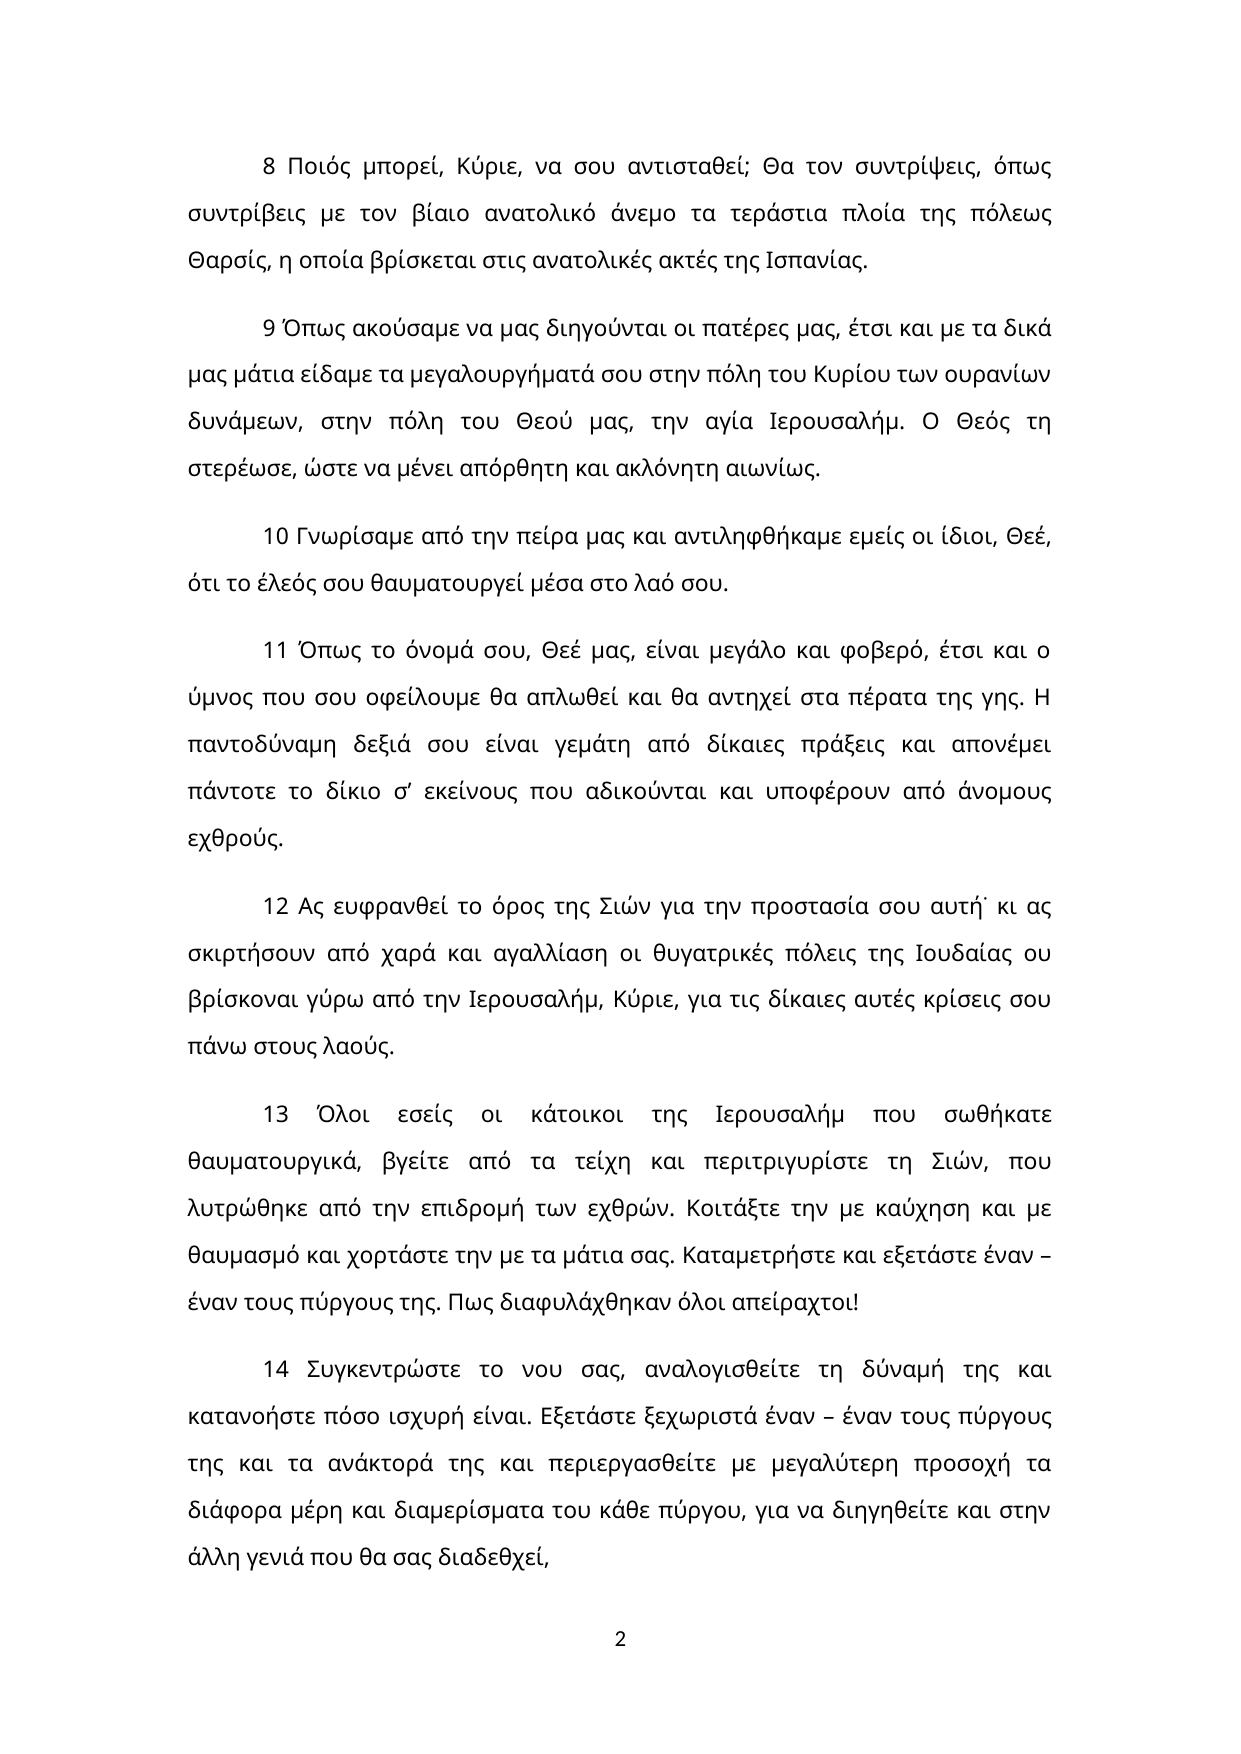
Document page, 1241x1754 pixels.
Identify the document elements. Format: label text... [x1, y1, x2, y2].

text 11 Όπως το όνομά σου, Θεέ μας, είναι μεγάλο και φοβερό, έτσι και ο ύμνος που σου οφείλουμε θα απλωθεί και θα αντηχεί στα πέρατα της γης. Η παντοδύναμη δεξιά σου είναι γεμάτη από δίκαιες πράξεις και απονέμει πάντοτε το δίκιο σ’ εκείνους που αδικούνται και υποφέρουν από άνομους εχθρούς. [187, 634, 1053, 853]
text 12 Ας ευφρανθεί το όρος της Σιών για την προστασία σου αυτή˙ κι ας σκιρτήσουν από χαρά και αγαλλίαση οι θυγατρικές πόλεις της Ιουδαίας ου βρίσκοναι γύρω από την Ιερουσαλήμ, Κύριε, για τις δίκαιες αυτές κρίσεις σου πάνω στους λαούς. [187, 889, 1053, 1061]
text 14 Συγκεντρώστε το νου σας, αναλογισθείτε τη δύναμή της και κατανοήστε πόσο ισχυρή είναι. Εξετάστε ξεχωριστά έναν – έναν τους πύργους της και τα ανάκτορά της και περιεργασθείτε με μεγαλύτερη προσοχή τα διάφορα μέρη και διαμερίσματα του κάθε πύργου, για να διηγηθείτε και στην άλλη γενιά που θα σας διαδεθχεί, [187, 1353, 1053, 1572]
text 10 Γνωρίσαμε από την πείρα μας και αντιληφθήκαμε εμείς οι ίδιοι, Θεέ, ότι το έλεός σου θαυματουργεί μέσα στο λαό σου. [187, 520, 1053, 598]
text 8 Ποιός μπορεί, Κύριε, να σου αντισταθεί; Θα τον συντρίψεις, όπως συντρίβεις με τον βίαιο ανατολικό άνεμο τα τεράστια πλοία της πόλεως Θαρσίς, η οποία βρίσκεται στις ανατολικές ακτές της Ισπανίας. [187, 150, 1053, 275]
text 9 Όπως ακούσαμε να μας διηγούνται οι πατέρες μας, έτσι και με τα δικά μας μάτια είδαμε τα μεγαλουργήματά σου στην πόλη του Κυρίου των ουρανίων δυνάμεων, στην πόλη του Θεού μας, την αγία Ιερουσαλήμ. Ο Θεός τη στερέωσε, ώστε να μένει απόρθητη και ακλόνητη αιωνίως. [187, 311, 1053, 483]
text 13 Όλοι εσείς οι κάτοικοι της Ιερουσαλήμ που σωθήκατε θαυματουργικά, βγείτε από τα τείχη και περιτριγυρίστε τη Σιών, που λυτρώθηκε από την επιδρομή των εχθρών. Κοιτάξτε την με καύχηση και με θαυμασμό και χορτάστε την με τα μάτια σας. Καταμετρήστε και εξετάστε έναν – έναν τους πύργους της. Πως διαφυλάχθηκαν όλοι απείραχτοι! [187, 1098, 1053, 1317]
